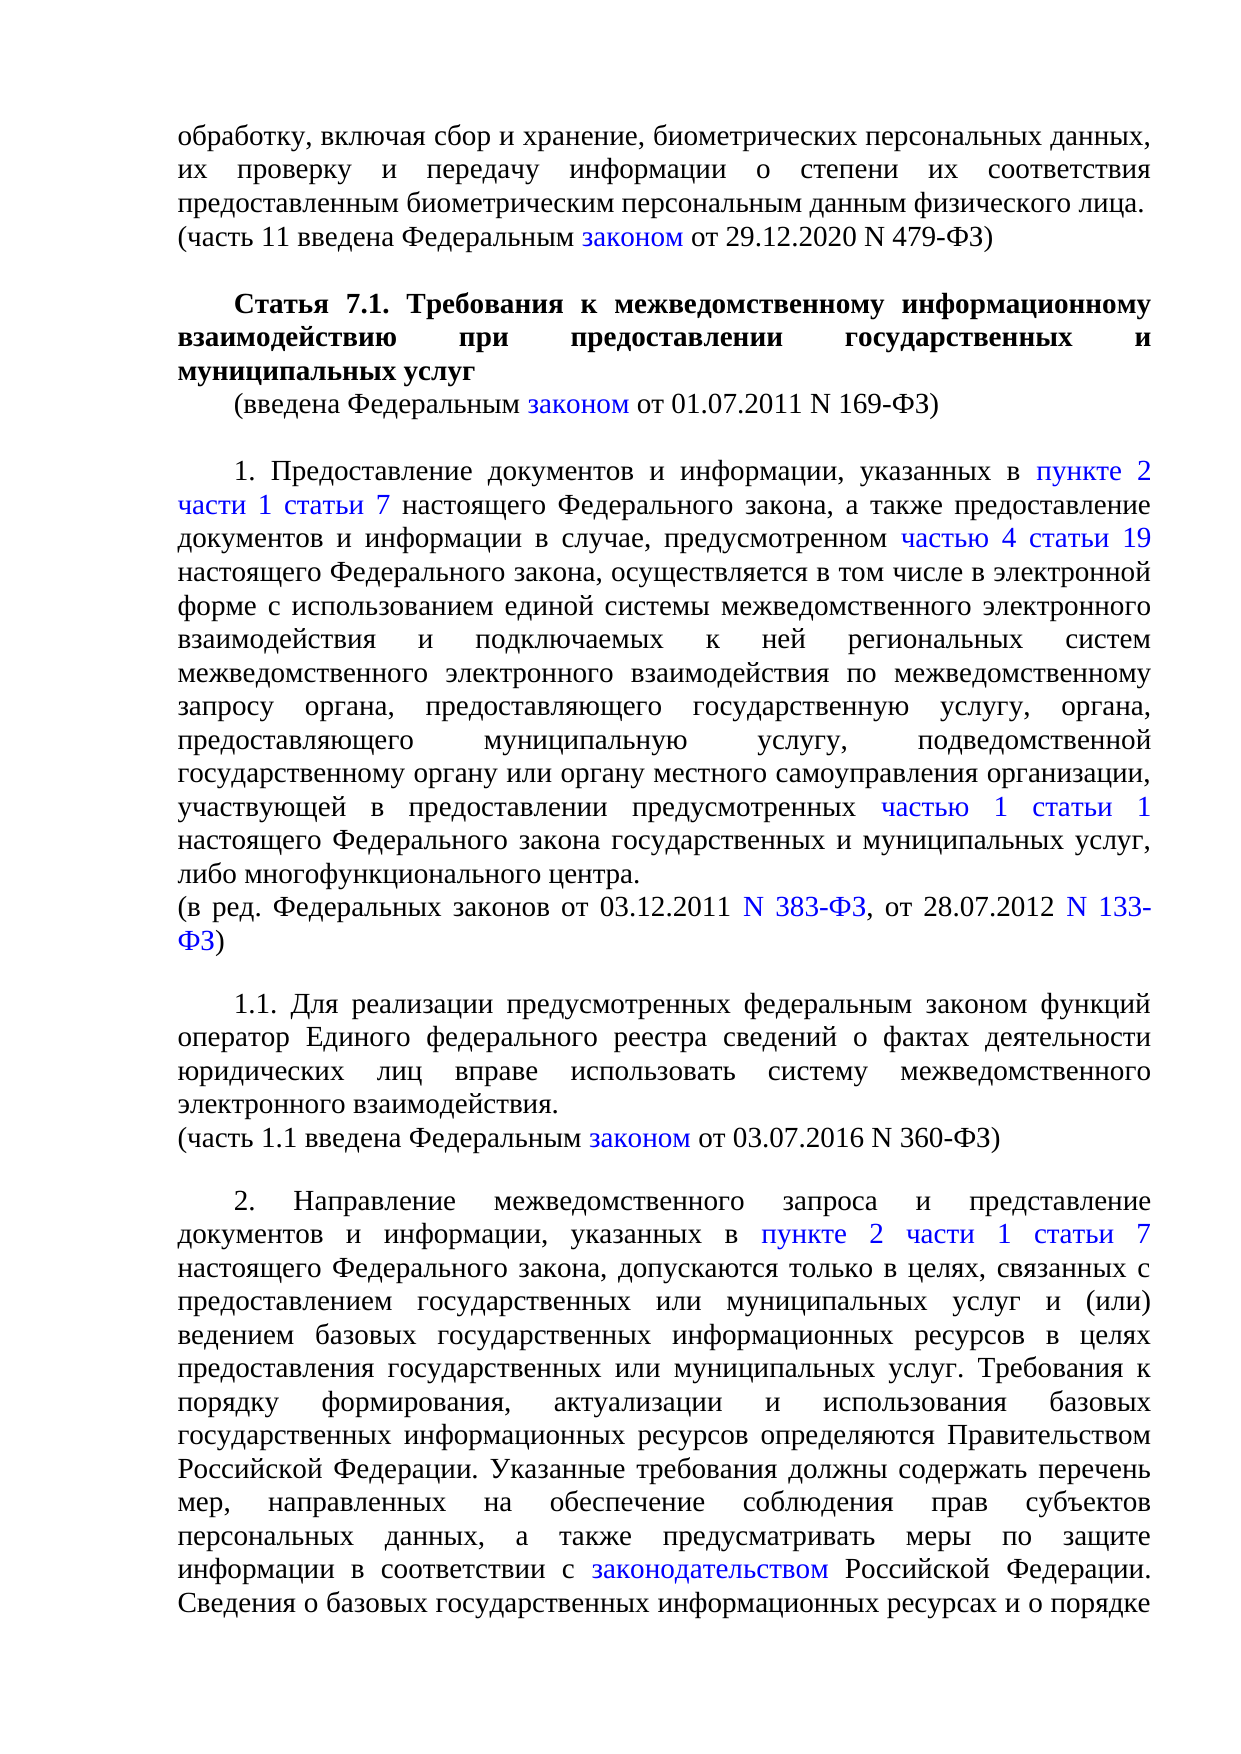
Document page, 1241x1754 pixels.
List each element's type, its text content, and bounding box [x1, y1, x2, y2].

text 1. Предоставление документов и информации, указанных в пункте 2 части 1 статьи 7 настоящего Федерального закона, а также предоставление документов и информации в случае, предусмотренном частью 4 статьи 19 настоящего Федерального закона, осуществляется в том числе в электронной форме с использованием единой системы межведомственного электронного взаимодействия и подключаемых к ней региональных систем межведомственного электронного взаимодействия по межведомственному запросу органа, предоставляющего государственную услугу, органа, предоставляющего муниципальную услугу, подведомственной государственному органу или органу местного самоуправления организации, участвующей в предоставлении предусмотренных частью 1 статьи 1 настоящего Федерального закона государственных и муниципальных услуг, либо многофункционального центра. [177, 453, 1152, 889]
text (введена Федеральным законом от 01.07.2011 N 169-ФЗ) [177, 386, 1152, 420]
text (часть 11 введена Федеральным законом от 29.12.2020 N 479-ФЗ) [177, 219, 1152, 252]
title Статья 7.1. Требования к межведомственному информационному взаимодействию при предоставлении государственных и муниципальных услуг [177, 286, 1152, 386]
text 1.1. Для реализации предусмотренных федеральным законом функций оператор Единого федерального реестра сведений о фактах деятельности юридических лиц вправе использовать систему межведомственного электронного взаимодействия. [177, 986, 1152, 1120]
text (часть 1.1 введена Федеральным законом от 03.07.2016 N 360-ФЗ) [177, 1120, 1152, 1153]
text (в ред. Федеральных законов от 03.12.2011 N 383-ФЗ, от 28.07.2012 N 133-ФЗ) [177, 889, 1152, 957]
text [177, 118, 1152, 219]
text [177, 1183, 1152, 1619]
